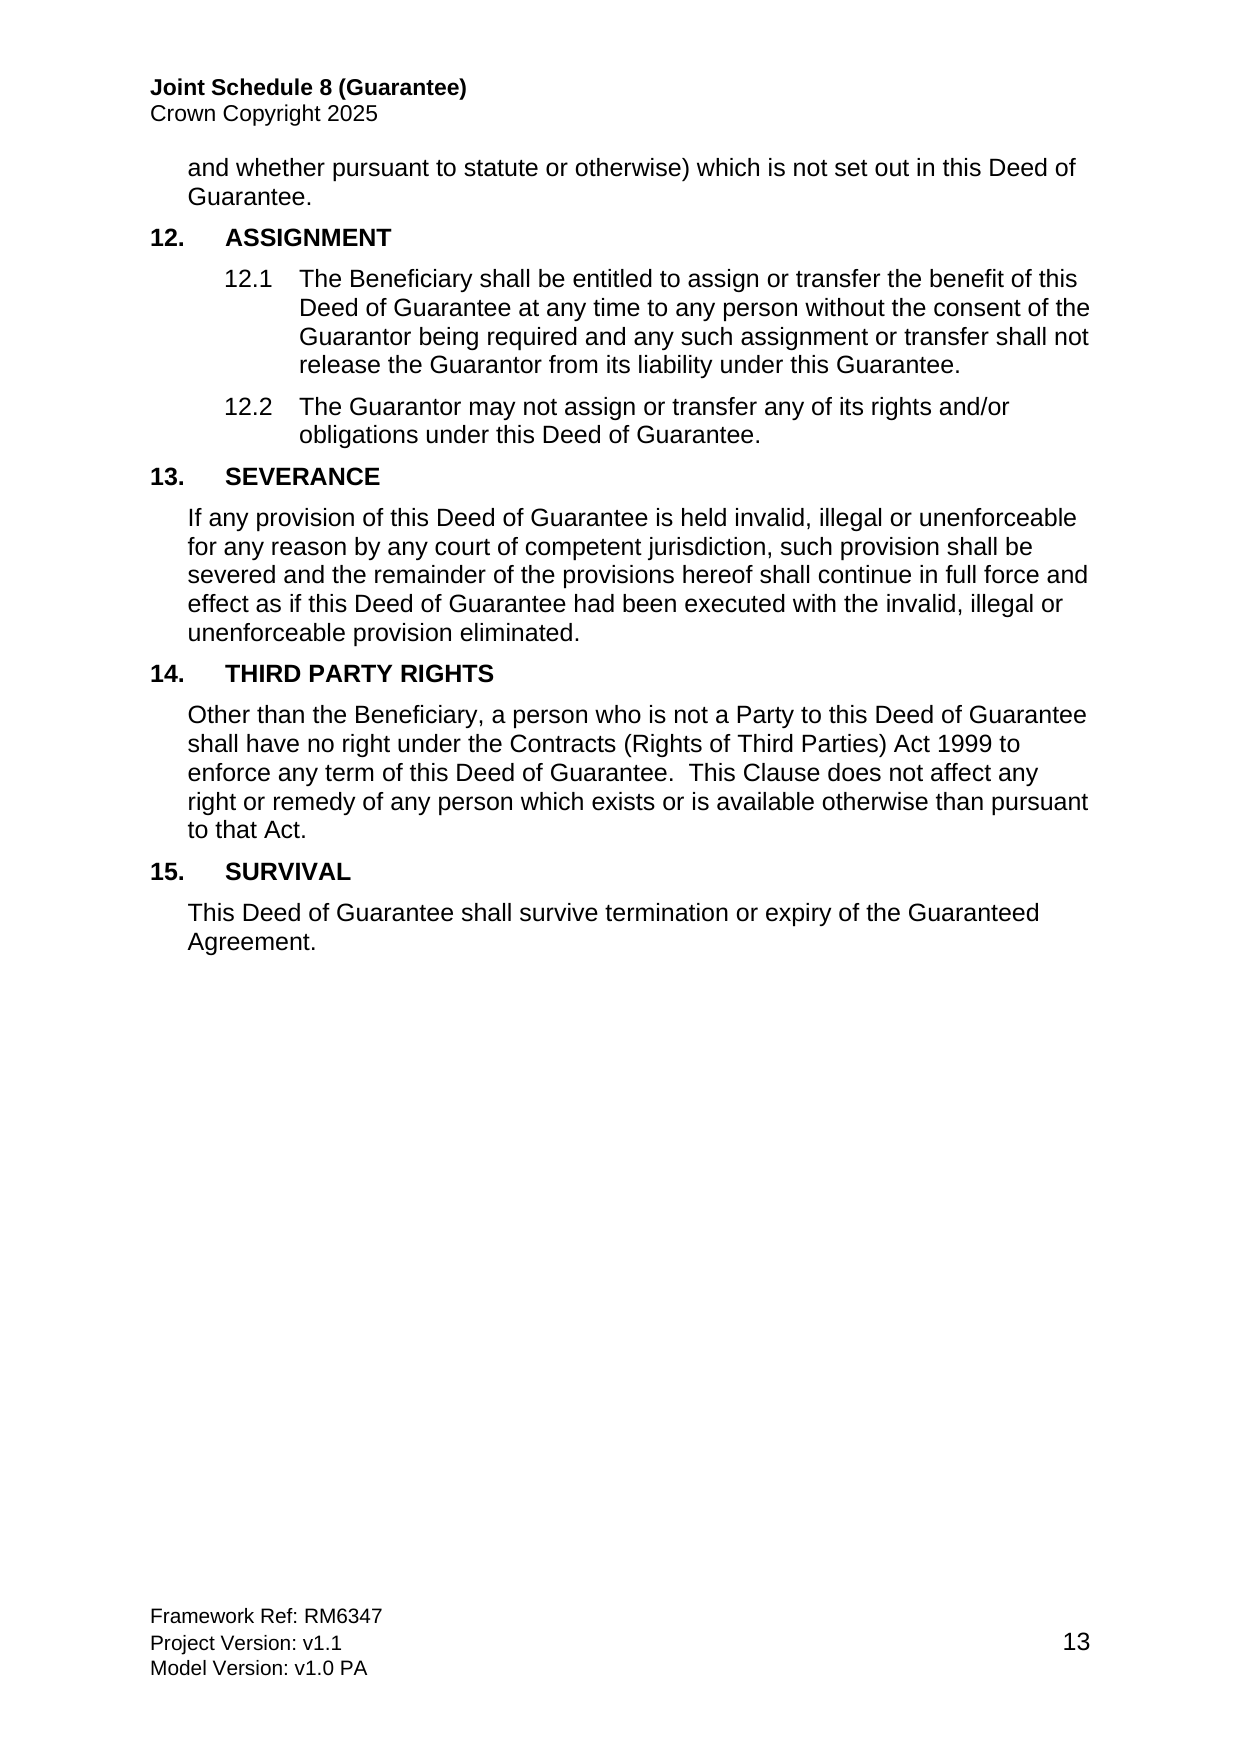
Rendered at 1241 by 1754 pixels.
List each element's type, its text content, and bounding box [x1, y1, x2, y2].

subtitle The Guarantor may not assign or transfer any of its rights and/or obligations under this Deed of Guarantee. [224, 392, 1093, 449]
subtitle The Beneficiary shall be entitled to assign or transfer the benefit of this Deed of Guarantee at any time to any person without the consent of the Guarantor being required and any such assignment or transfer shall not release the Guarantor from its liability under this Guarantee. [224, 264, 1093, 379]
text If any provision of this Deed of Guarantee is held invalid, illegal or unenforceable for any reason by any court of competent jurisdiction, such provision shall be severed and the remainder of the provisions hereof shall continue in full force and effect as if this Deed of Guarantee had been executed with the invalid, illegal or unenforceable provision eliminated. [187, 503, 1093, 647]
subtitle SURVIVAL [150, 857, 1093, 885]
subtitle SEVERANCE [150, 462, 1093, 490]
text Other than the Beneficiary, a person who is not a Party to this Deed of Guarantee shall have no right under the Contracts (Rights of Third Parties) Act 1999 to enforce any term of this Deed of Guarantee. This Clause does not affect any right or remedy of any person which exists or is available otherwise than pursuant to that Act. [187, 700, 1093, 844]
subtitle THIRD PARTY RIGHTS [150, 659, 1093, 688]
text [187, 153, 1093, 210]
subtitle ASSIGNMENT [150, 223, 1093, 252]
text This Deed of Guarantee shall survive termination or expiry of the Guaranteed Agreement. [187, 898, 1093, 955]
